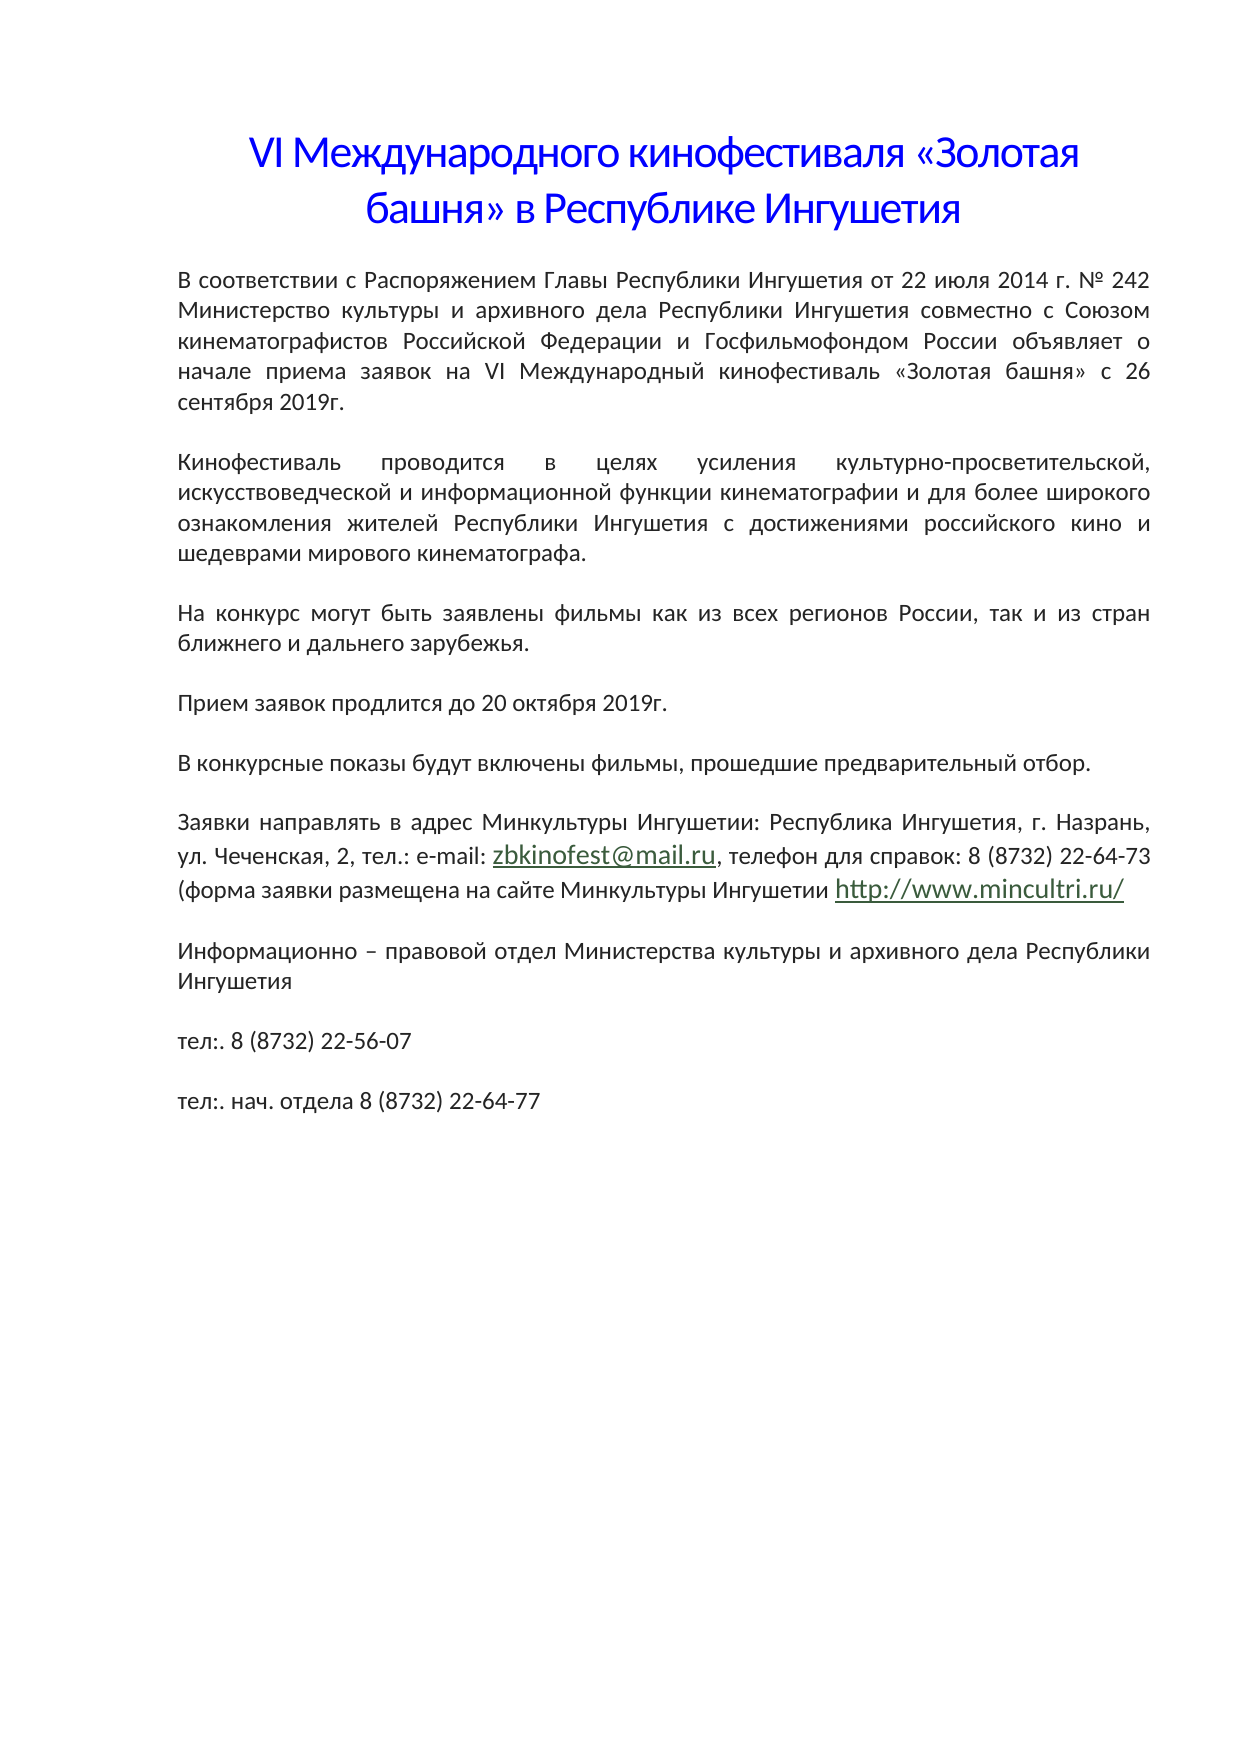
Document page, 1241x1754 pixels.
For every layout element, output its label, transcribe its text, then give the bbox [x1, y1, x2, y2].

text В соответствии с Распоряжением Главы Республики Ингушетия от 22 июля 2014 г. № 242 Министерство культуры и архивного дела Республики Ингушетия совместно с Союзом кинематографистов Российской Федерации и Госфильмофондом России объявляет о начале приема заявок на VI Международный кинофестиваль «Золотая башня» с 26 сентября 2019г. [177, 264, 1152, 416]
text Информационно – правовой отдел Министерства культуры и архивного дела Республики Ингушетия [177, 935, 1152, 996]
text Кинофестиваль проводится в целях усиления культурно-просветительской, искусствоведческой и информационной функции кинематографии и для более широкого ознакомления жителей Республики Ингушетия с достижениями российского кино и шедеврами мирового кинематографа. [177, 446, 1152, 568]
text В конкурсные показы будут включены фильмы, прошедшие предварительный отбор. [177, 747, 1152, 777]
text Заявки направлять в адрес Минкультуры Ингушетии: Республика Ингушетия, г. Назрань, ул. Чеченская, 2, тел.: e-mail: zbkinofest@mail.ru, телефон для справок: 8 (8732) 22-64-73 (форма заявки размещена на сайте Минкультуры Ингушетии http://www.mincultri.ru/ [177, 806, 1152, 906]
text На конкурс могут быть заявлены фильмы как из всех регионов России, так и из стран ближнего и дальнего зарубежья. [177, 597, 1152, 658]
text тел:. нач. отдела 8 (8732) 22-64-77 [177, 1085, 1152, 1115]
text Прием заявок продлится до 20 октября 2019г. [177, 687, 1152, 718]
text VI Международного кинофестиваля «Золотая башня» в Республике Ингушетия [177, 123, 1152, 235]
text тел:. 8 (8732) 22-56-07 [177, 1025, 1152, 1056]
